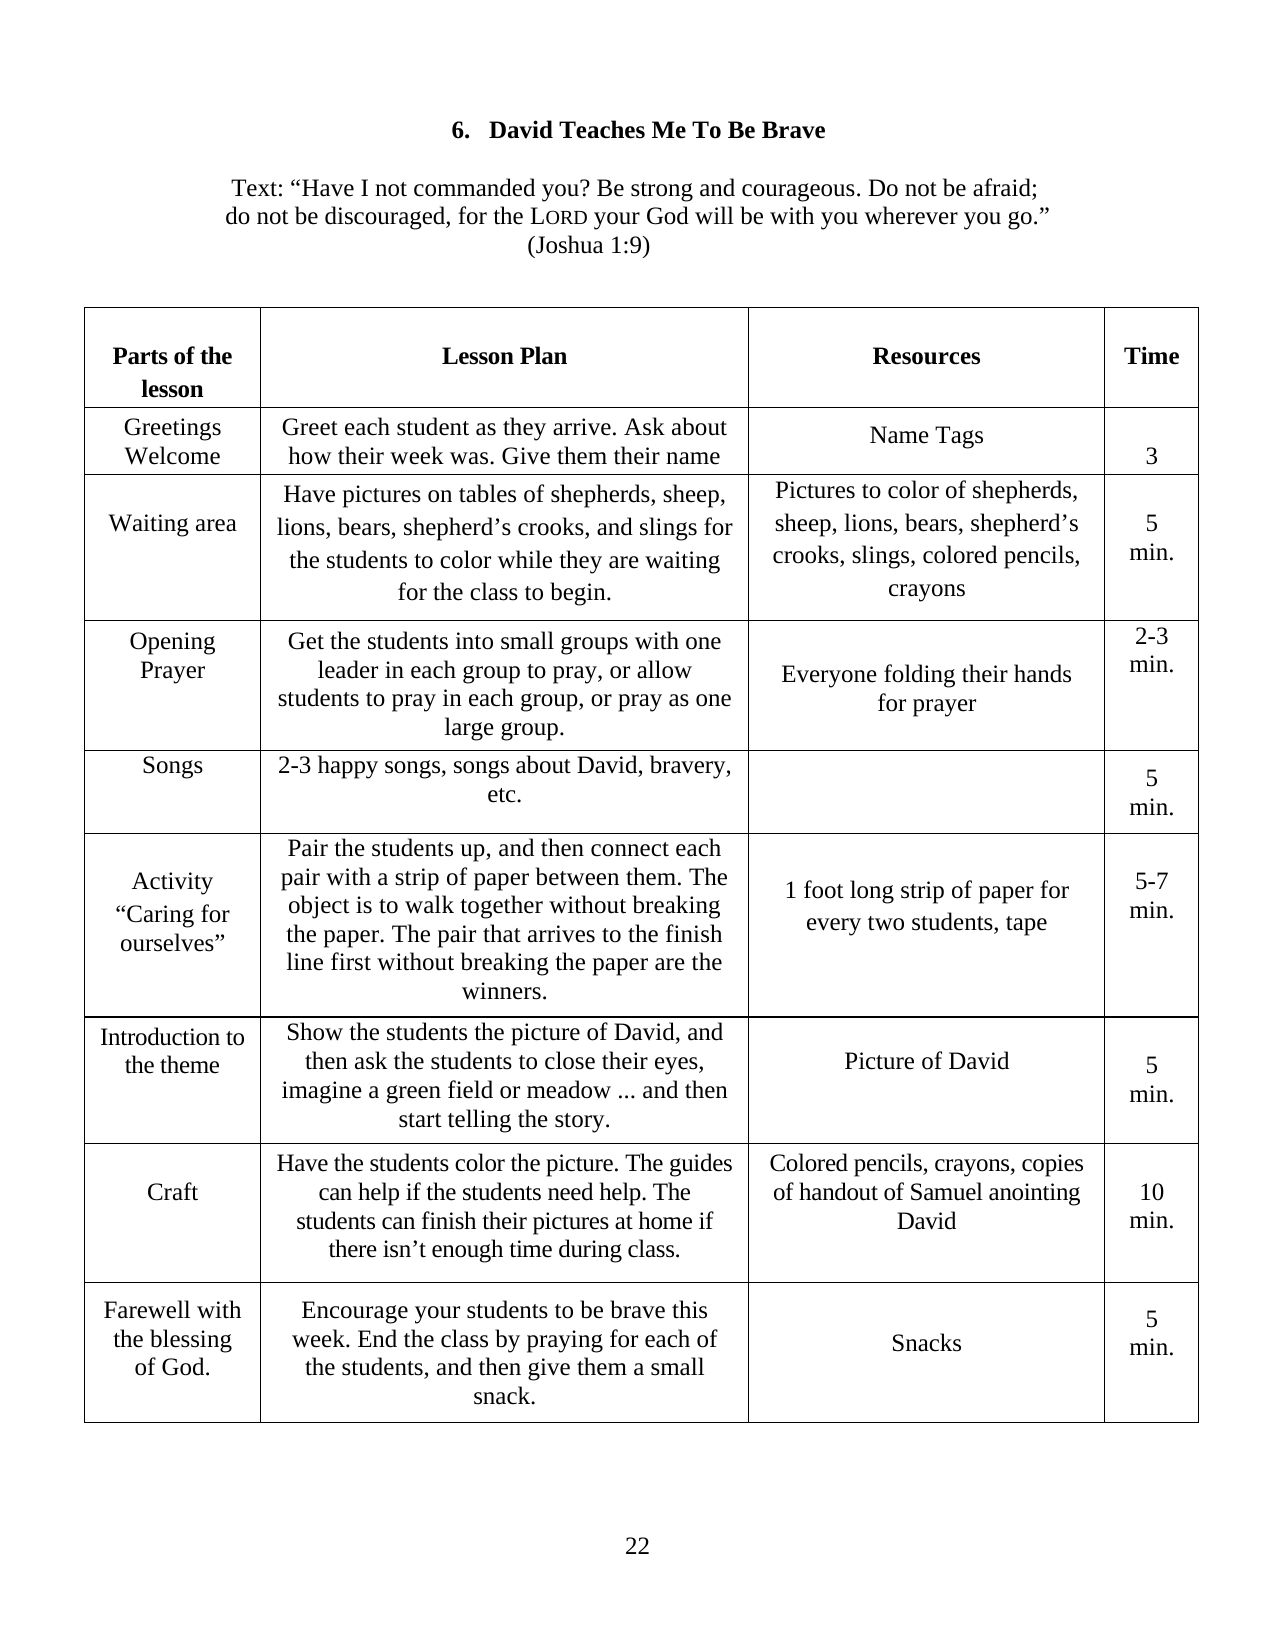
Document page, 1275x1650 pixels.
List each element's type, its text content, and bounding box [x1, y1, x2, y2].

table_cell Farewell with the blessing of God. [85, 1283, 260, 1422]
table_header Lesson Plan [261, 308, 748, 407]
table_cell 3 min. [1105, 408, 1198, 474]
table_cell Colored pencils, crayons, copies of handout of Samuel anointing David [749, 1144, 1104, 1282]
table_cell Greetings Welcome [85, 408, 260, 474]
table_cell Everyone folding their hands for prayer [749, 621, 1104, 750]
table_cell Get the students into small groups with one leader in each group to pray, or allow students to pray in each group, or pray as one large group. [261, 621, 748, 750]
table_cell 5 min. [1105, 475, 1198, 620]
table_header Parts of the lesson [85, 308, 260, 407]
table_cell 2-3 min. [1105, 621, 1198, 750]
table_cell Greet each student as they arrive. Ask about how their week was. Give them their name tag. [261, 408, 748, 474]
table_cell Encourage your students to be brave this week. End the class by praying for each of the students, and then give them a small snack. [261, 1283, 748, 1422]
table_cell Pair the students up, and then connect each pair with a strip of paper between them. The object is to walk together without breaking the paper. The pair that arrives to the finish line first without breaking the paper are the winners. [261, 834, 748, 1016]
table_cell 5 min. [1105, 1018, 1198, 1143]
table_cell Songs [85, 751, 260, 832]
table_cell 1 foot long strip of paper for every two students, tape [749, 834, 1104, 1016]
table_cell 5 min. [1105, 1283, 1198, 1422]
table_cell Show the students the picture of David, and then ask the students to close their eyes, imagine a green field or meadow ... and then start telling the story. [261, 1018, 748, 1143]
table_header Resources [749, 308, 1104, 407]
table_cell Have the students color the picture. The guides can help if the students need help. The students can finish their pictures at home if there isn’t enough time during class. [261, 1144, 748, 1282]
table_cell 2-3 happy songs, songs about David, bravery, etc. [261, 751, 748, 832]
table_cell Pictures to color of shepherds, sheep, lions, bears, shepherd’s crooks, slings, colored pencils, crayons [749, 475, 1104, 620]
table_cell Have pictures on tables of shepherds, sheep, lions, bears, shepherd’s crooks, and slings for the students to color while they are waiting for the class to begin. [261, 475, 748, 620]
list David Teaches Me To Be Brave [76, 115, 1201, 144]
table_header Time [1105, 308, 1198, 407]
table_cell Craft [85, 1144, 260, 1282]
table_cell 5 min. [1105, 751, 1198, 832]
text (Joshua 1:9) [493, 230, 684, 259]
text Text: “Have I not commanded you? Be strong and courageous. Do not be afraid; do not be discouraged, for the Lord your God will be with you wherever you go.” [73, 173, 1201, 230]
table_cell 10 min. [1105, 1144, 1198, 1282]
table_cell Activity “Caring for ourselves” [85, 834, 260, 1016]
table_cell Name Tags [749, 408, 1104, 474]
table_cell Opening Prayer [85, 621, 260, 750]
table_cell [749, 751, 1104, 832]
table_cell 5-7 min. [1105, 834, 1198, 1016]
table_cell Picture of David [749, 1018, 1104, 1143]
table_cell Waiting area [85, 475, 260, 620]
table_cell Introduction to the theme [85, 1018, 260, 1143]
table_cell Snacks [749, 1283, 1104, 1422]
